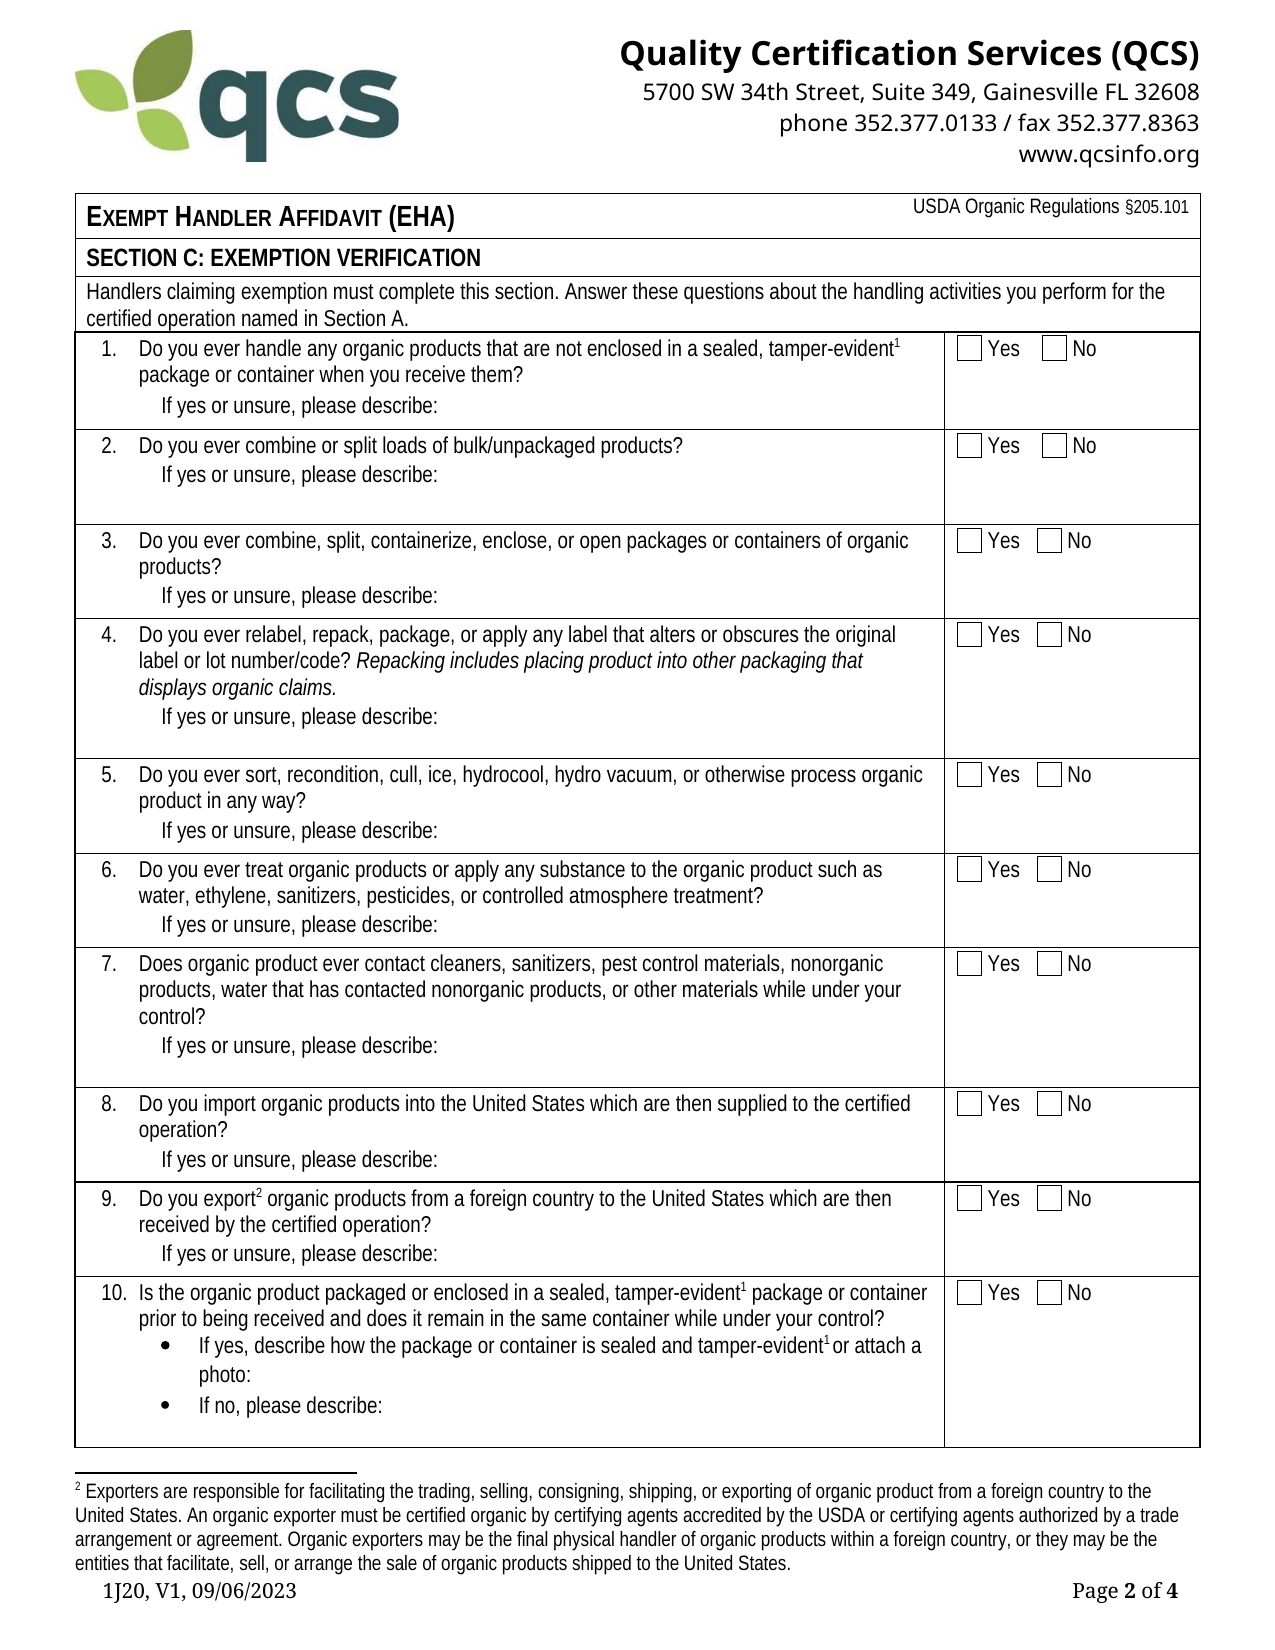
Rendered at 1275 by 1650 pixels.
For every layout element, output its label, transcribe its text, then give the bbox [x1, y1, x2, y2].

table_cell Do you import organic products into the United States which are then supplied to the certified operation? If yes or unsure, please describe: [76, 1088, 944, 1181]
table_cell Do you ever combine or split loads of bulk/unpackaged products? If yes or unsure, please describe: [76, 430, 944, 523]
table_cell Handlers claiming exemption must complete this section. Answer these questions about the handling activities you perform for the certified operation named in Section A. [76, 277, 1200, 331]
table_cell Is the organic product packaged or enclosed in a sealed, tamper-evident1 package or container prior to being received and does it remain in the same container while under your control? If yes, describe how the package or container is sealed and tamper-evident1 or attach a photo: If no, please describe: [76, 1277, 944, 1447]
table_cell Do you export organic products from a foreign country to the United States which are then received by the certified operation? If yes or unsure, please describe: [76, 1183, 944, 1276]
table_header USDA Organic Regulations §205.101 [863, 194, 1200, 238]
table_cell Yes No [945, 619, 1199, 758]
table_cell Yes No [945, 333, 1199, 429]
table_cell Yes No [945, 1088, 1199, 1181]
picture [75, 30, 399, 162]
table_cell Yes No [945, 854, 1199, 947]
table_cell Yes No [945, 948, 1199, 1087]
table_cell Do you ever combine, split, containerize, enclose, or open packages or containers of organic products? If yes or unsure, please describe: [76, 525, 944, 618]
table_cell Yes No [945, 430, 1199, 523]
table_cell Yes No [945, 1183, 1199, 1276]
table_cell Do you ever relabel, repack, package, or apply any label that alters or obscures the original label or lot number/code? Repacking includes placing product into other packaging that displays organic claims. If yes or unsure, please describe: [76, 619, 944, 758]
table_cell Do you ever sort, recondition, cull, ice, hydrocool, hydro vacuum, or otherwise process organic product in any way? If yes or unsure, please describe: [76, 759, 944, 852]
table_cell Do you ever treat organic products or apply any substance to the organic product such as water, ethylene, sanitizers, pesticides, or controlled atmosphere treatment? If yes or unsure, please describe: [76, 854, 944, 947]
table_cell Do you ever handle any organic products that are not enclosed in a sealed, tamper-evident1 package or container when you receive them? If yes or unsure, please describe: [76, 333, 944, 429]
table_cell Does organic product ever contact cleaners, sanitizers, pest control materials, nonorganic products, water that has contacted nonorganic products, or other materials while under your control? If yes or unsure, please describe: [76, 948, 944, 1087]
table_cell Yes No [945, 525, 1199, 618]
table_cell SECTION C: EXEMPTION VERIFICATION [76, 239, 1200, 276]
table_cell Yes No [945, 759, 1199, 852]
table_header Exempt Handler Affidavit (EHA) [76, 194, 862, 238]
table_cell Yes No [945, 1277, 1199, 1447]
